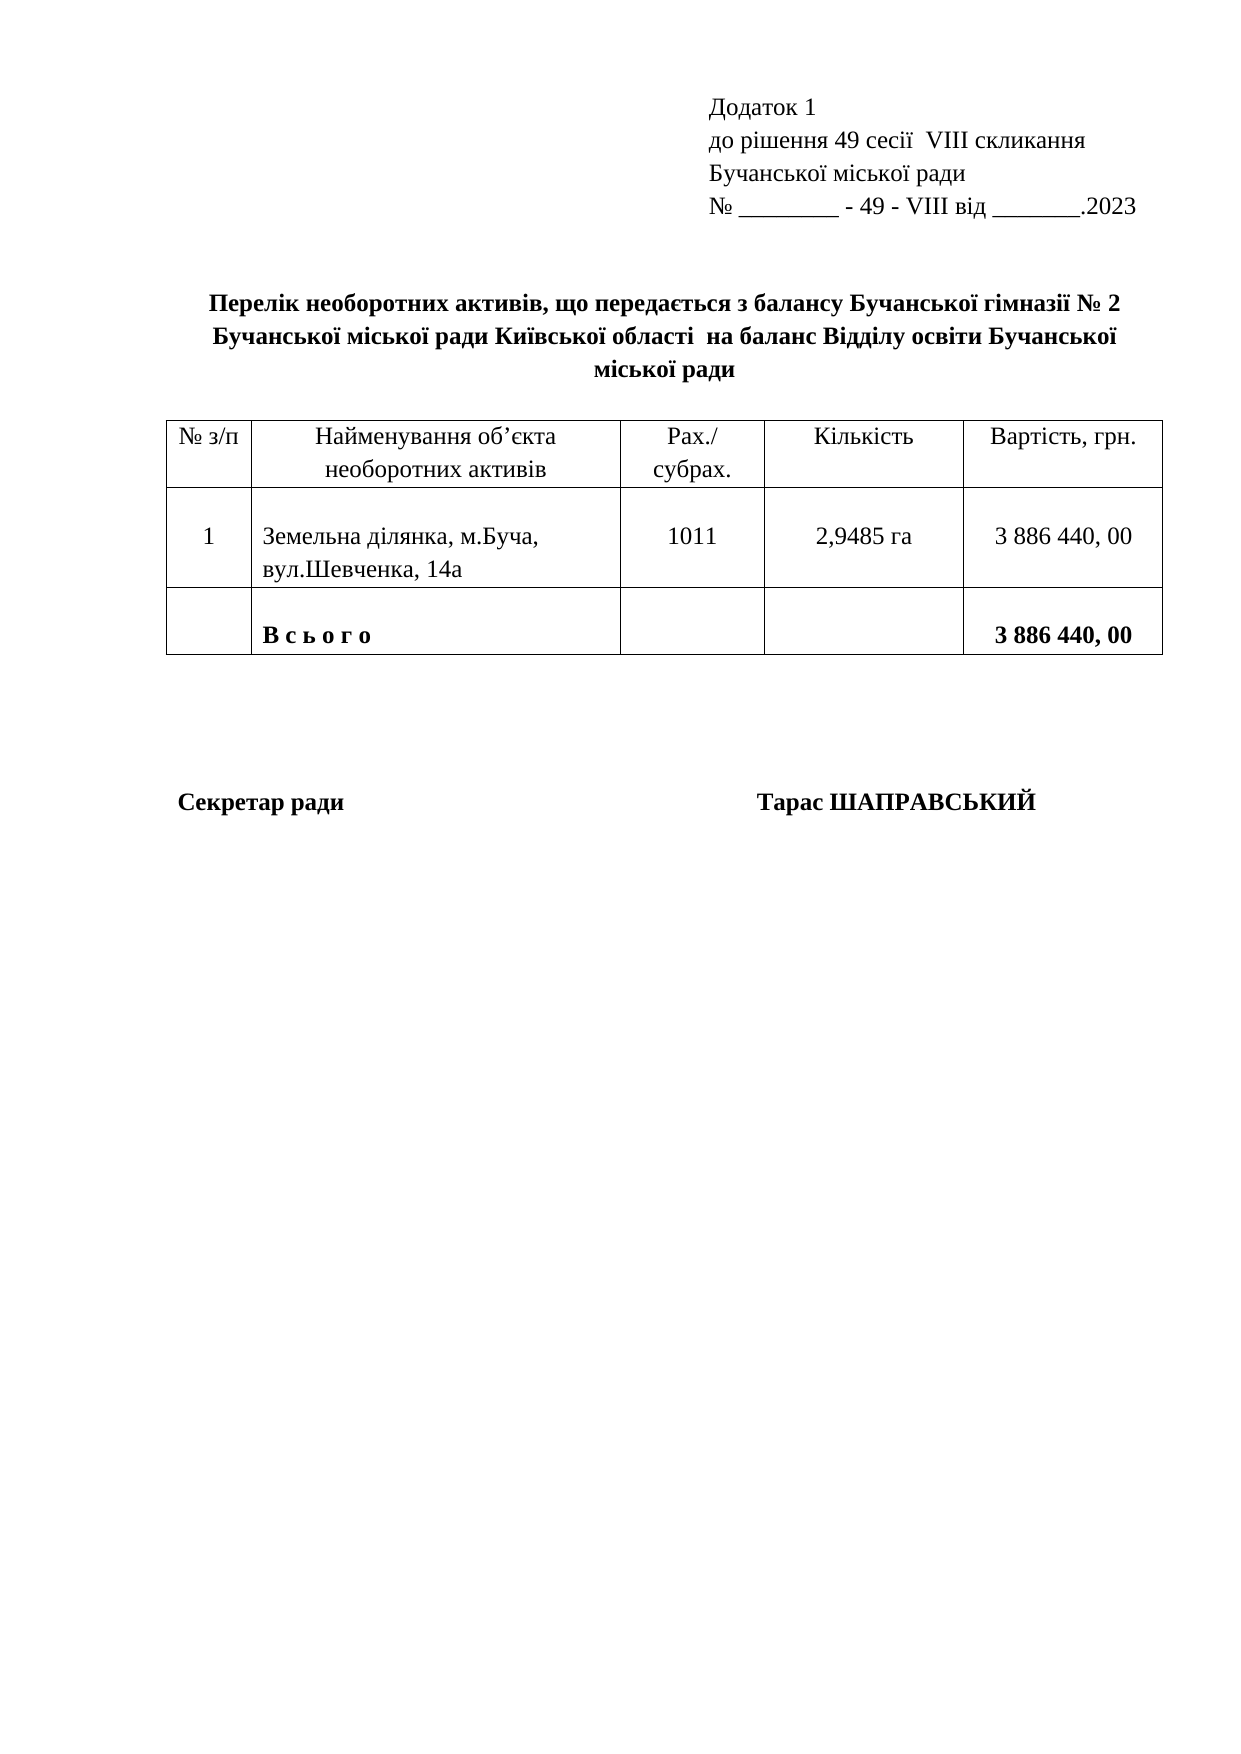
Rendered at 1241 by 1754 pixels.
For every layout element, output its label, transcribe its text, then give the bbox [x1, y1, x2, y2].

table_cell [765, 588, 963, 654]
text Додаток 1 [255, 92, 1152, 121]
table_cell 3 886 440, 00 [964, 488, 1162, 587]
text № ________ - 49 - VIІI від _______.2023 [255, 191, 1152, 220]
text Перелік необоротних активів, що передається з балансу Бучанської гімназії № 2 Бучанської міської ради Київської області на баланс Відділу освіти Бучанської міської ради [177, 288, 1152, 383]
text Бучанської міської ради [255, 158, 1152, 187]
table_header Найменування об’єкта необоротних активів [252, 421, 620, 487]
table_cell [621, 588, 764, 654]
table_cell В с ь о г о [252, 588, 620, 654]
table_header № з/п [167, 421, 251, 487]
table_header Кількість [765, 421, 963, 487]
table_header Вартість, грн. [964, 421, 1162, 487]
text до рішення 49 сесії VIIІ скликання [255, 125, 1152, 154]
table_cell [167, 588, 251, 654]
table_cell 1011 [621, 488, 764, 587]
table_cell 3 886 440, 00 [964, 588, 1162, 654]
table_header Рах./ субрах. [621, 421, 764, 487]
table_cell Земельна ділянка, м.Буча, вул.Шевченка, 14а [252, 488, 620, 587]
table_cell 1 [167, 488, 251, 587]
table_cell 2,9485 га [765, 488, 963, 587]
text Секретар ради Тарас ШАПРАВСЬКИЙ [177, 787, 1167, 816]
